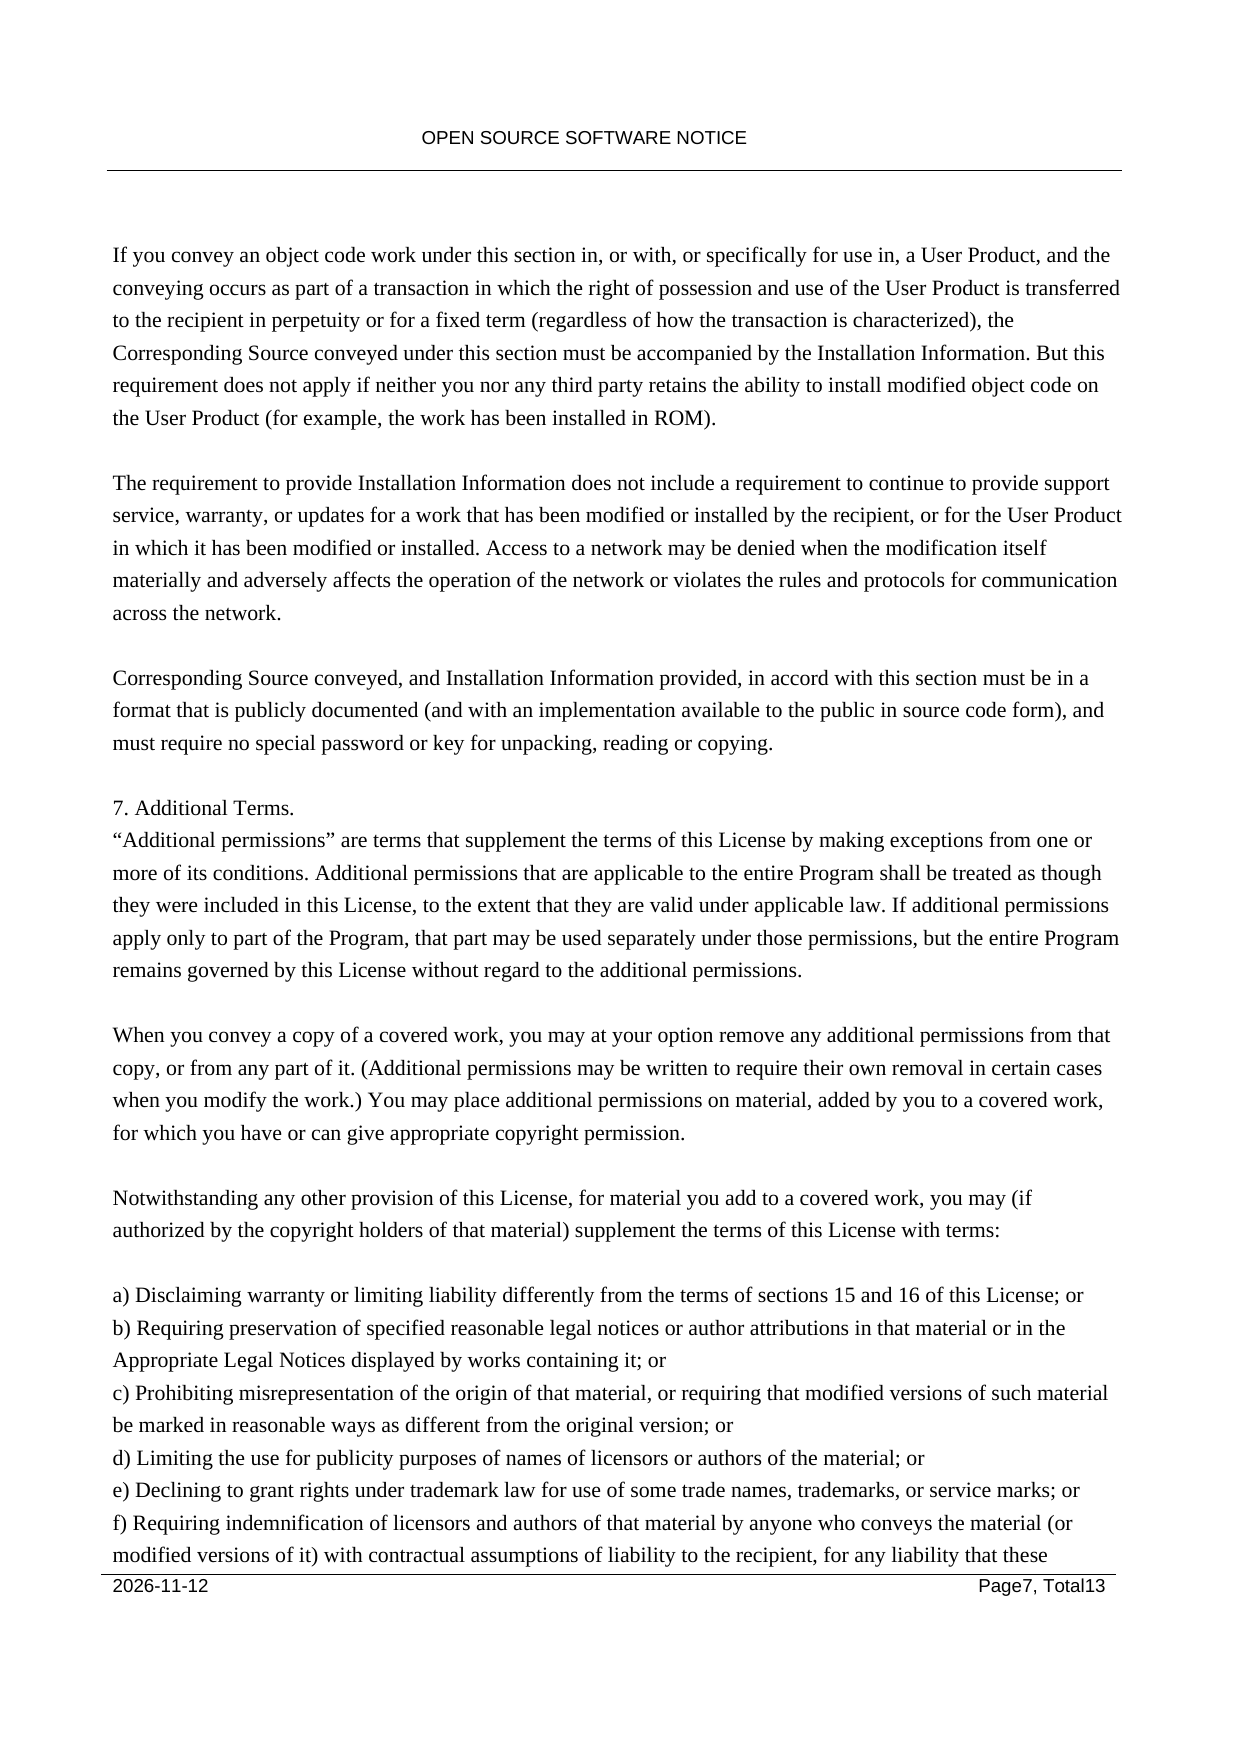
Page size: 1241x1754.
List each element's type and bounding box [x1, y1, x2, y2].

text [112, 206, 1128, 1571]
